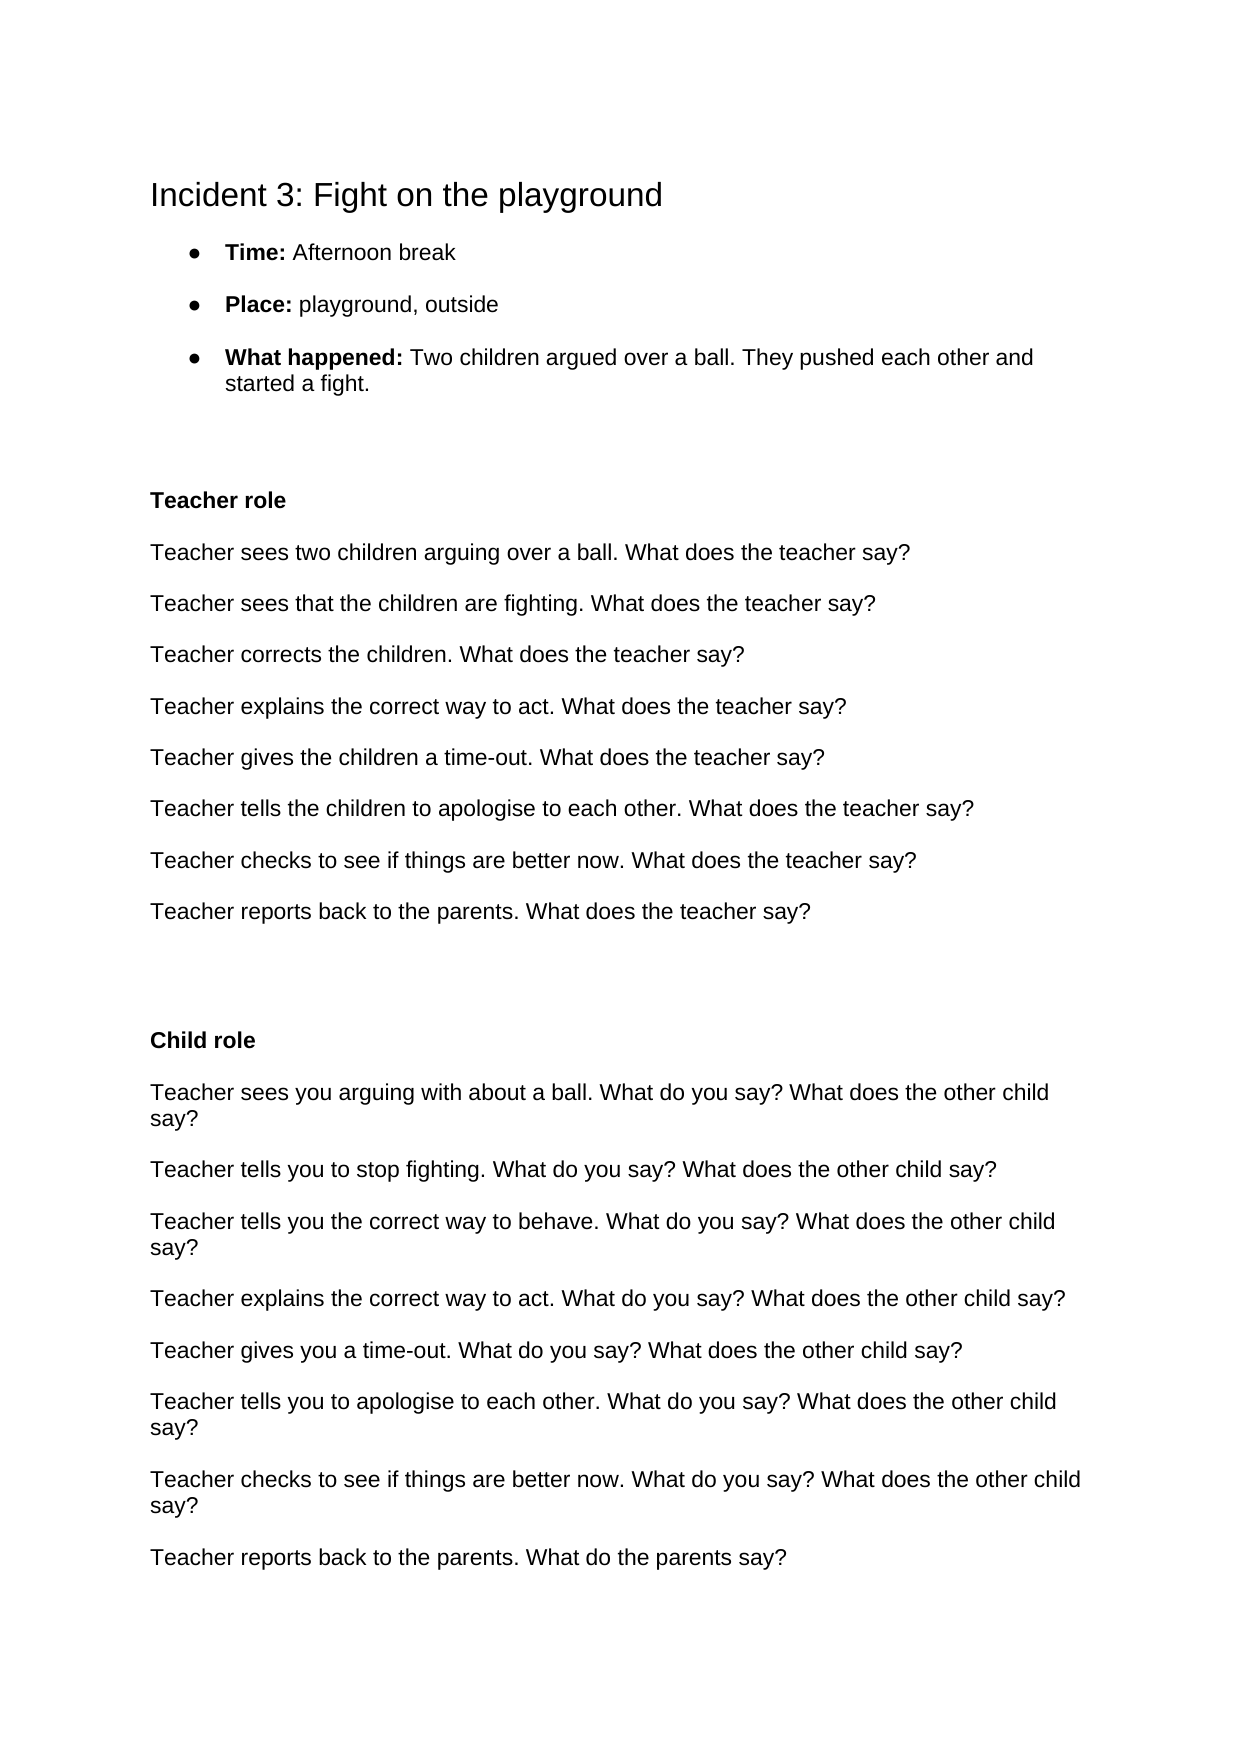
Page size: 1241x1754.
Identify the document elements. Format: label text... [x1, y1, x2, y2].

text Teacher sees two children arguing over a ball. What does the teacher say? [150, 539, 1090, 565]
text Teacher explains the correct way to act. What does the teacher say? [150, 693, 1090, 719]
text Teacher reports back to the parents. What does the teacher say? [150, 898, 1090, 951]
list Place: playground, outside [187, 291, 1090, 344]
text Teacher sees that the children are fighting. What does the teacher say? [150, 590, 1090, 616]
text Teacher gives the children a time-out. What does the teacher say? [150, 744, 1090, 770]
text Teacher checks to see if things are better now. What do you say? What does the other child say? [150, 1466, 1090, 1518]
text Teacher role [150, 487, 1090, 514]
list Time: Afternoon break [187, 238, 1090, 291]
subtitle Incident 3: Fight on the playground [150, 175, 1090, 213]
text Teacher reports back to the parents. What do the parents say? [150, 1543, 1090, 1570]
text Teacher tells you to stop fighting. What do you say? What does the other child say? [150, 1156, 1090, 1183]
text Teacher explains the correct way to act. What do you say? What does the other child say? [150, 1285, 1090, 1312]
text Teacher corrects the children. What does the teacher say? [150, 641, 1090, 668]
text Teacher tells the children to apologise to each other. What does the teacher say? [150, 795, 1090, 822]
text Teacher sees you arguing with about a ball. What do you say? What does the other child say? [150, 1078, 1090, 1131]
text Teacher gives you a time-out. What do you say? What does the other child say? [150, 1337, 1090, 1363]
text Teacher tells you the correct way to behave. What do you say? What does the other child say? [150, 1208, 1090, 1260]
list What happened: Two children argued over a ball. They pushed each other and started a fight. [187, 344, 1090, 397]
text Teacher checks to see if things are better now. What does the teacher say? [150, 847, 1090, 873]
text Teacher tells you to apologise to each other. What do you say? What does the other child say? [150, 1388, 1090, 1441]
text Child role [150, 1027, 1090, 1053]
